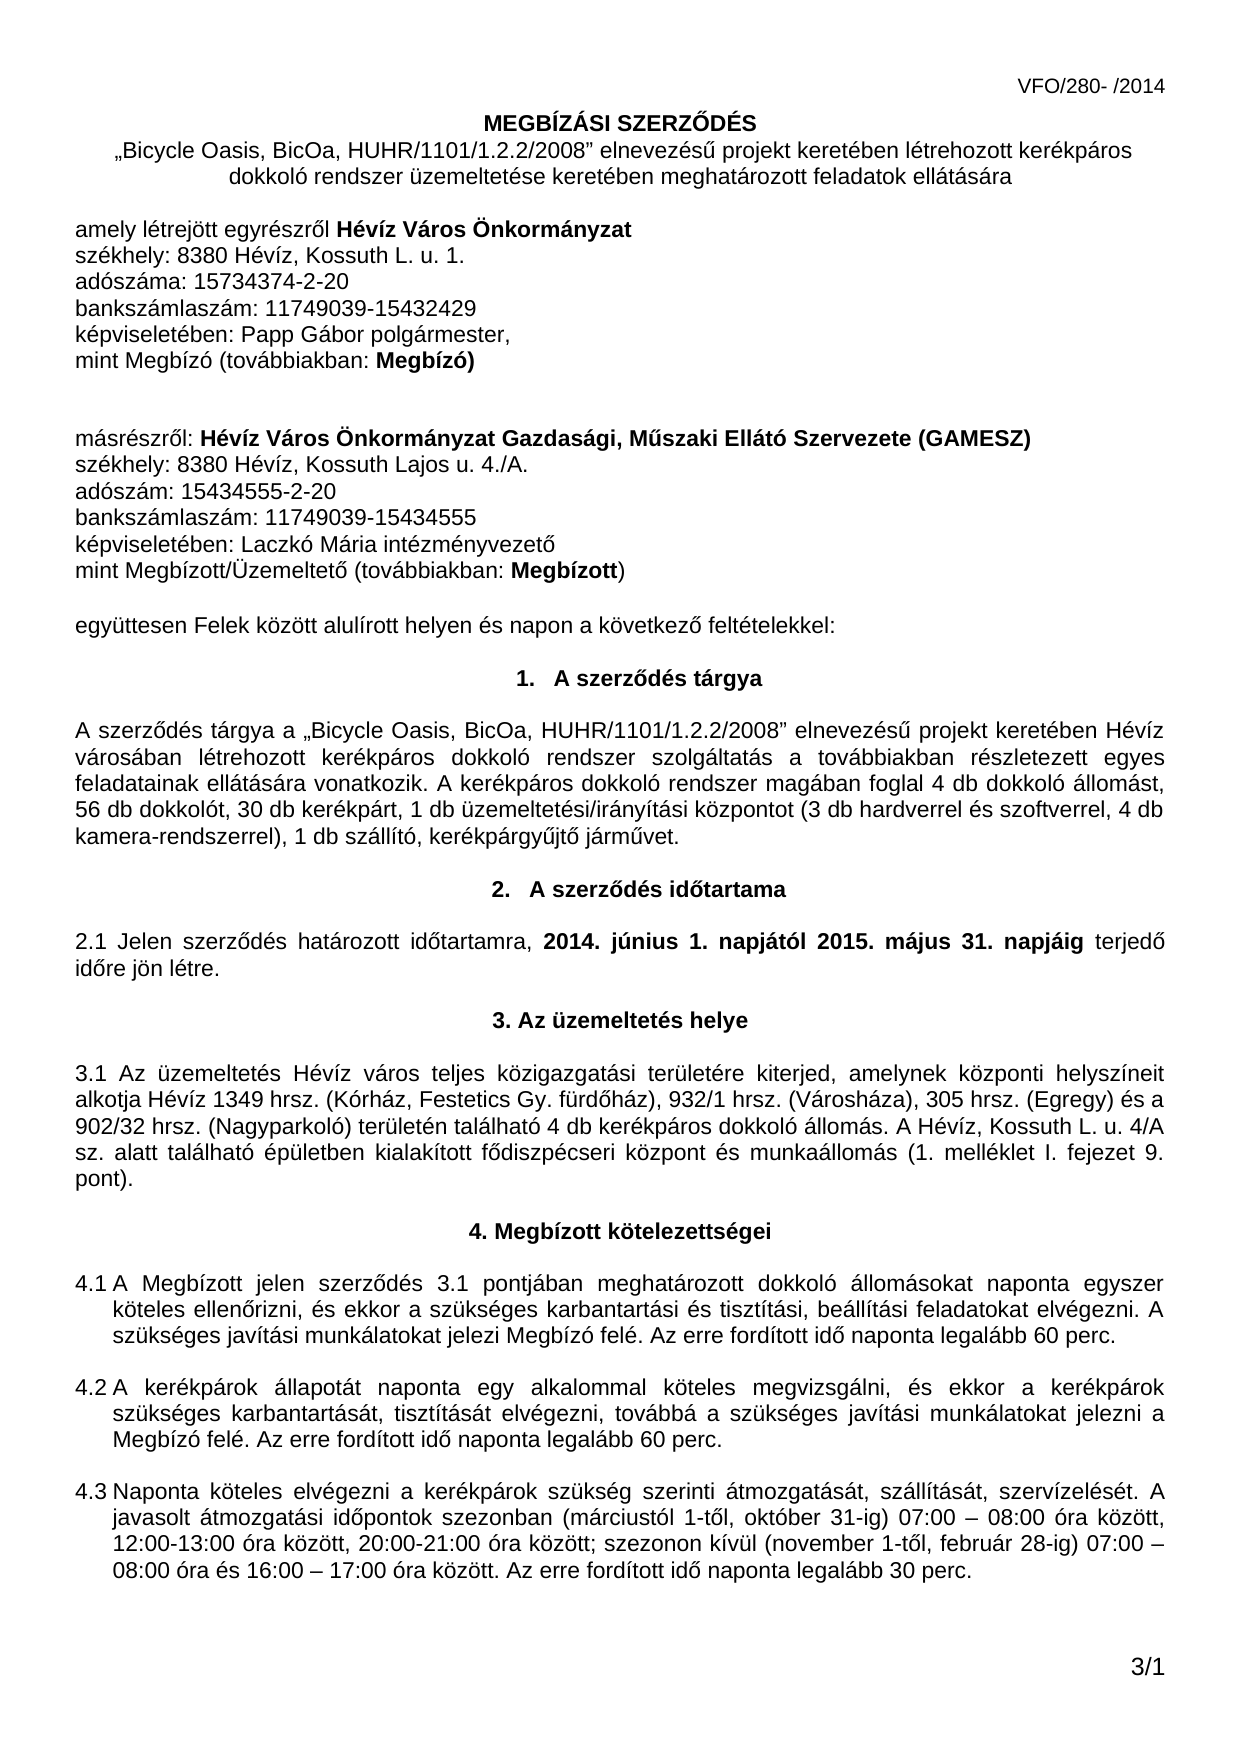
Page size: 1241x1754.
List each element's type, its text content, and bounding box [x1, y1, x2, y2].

text bankszámlaszám: 11749039-15432429 [75, 295, 1165, 321]
text székhely: 8380 Hévíz, Kossuth Lajos u. 4./A. [75, 451, 1165, 478]
text mint Megbízott/Üzemeltető (továbbiakban: Megbízott) [75, 557, 1165, 583]
text együttesen Felek között alulírott helyen és napon a következő feltételekkel: [75, 612, 1165, 638]
text székhely: 8380 Hévíz, Kossuth L. u. 1. [75, 242, 1165, 268]
text képviseletében: Laczkó Mária intézményvezető [75, 531, 1165, 557]
text adószáma: 15734374-2-20 [75, 268, 1165, 295]
text „Bicycle Oasis, BicOa, HUHR/1101/1.2.2/2008” elnevezésű projekt keretében létrehozott kerékpáros dokkoló rendszer üzemeltetése keretében meghatározott feladatok ellátására [75, 137, 1165, 189]
text adószám: 15434555-2-20 [75, 478, 1165, 504]
text 2.1 Jelen szerződés határozott időtartamra, 2014. június 1. napjától 2015. május 31. napjáig terjedő időre jön létre. [75, 928, 1165, 981]
text mint Megbízó (továbbiakban: Megbízó) [75, 347, 1165, 374]
text 3.1 Az üzemeltetés Hévíz város teljes közigazgatási területére kiterjed, amelynek központi helyszíneit alkotja Hévíz 1349 hrsz. (Kórház, Festetics Gy. fürdőház), 932/1 hrsz. (Városháza), 305 hrsz. (Egregy) és a 902/32 hrsz. (Nagyparkoló) területén található 4 db kerékpáros dokkoló állomás. A Hévíz, Kossuth L. u. 4/A sz. alatt található épületben kialakított fődiszpécseri központ és munkaállomás (1. melléklet I. fejezet 9. pont). [75, 1060, 1165, 1192]
list A kerékpárok állapotát naponta egy alkalommal köteles megvizsgálni, és ekkor a kerékpárok szükséges karbantartását, tisztítását elvégezni, továbbá a szükséges javítási munkálatokat jelezni a Megbízó felé. Az erre fordított idő naponta legalább 60 perc. [75, 1373, 1165, 1453]
text MEGBÍZÁSI SZERZŐDÉS [75, 110, 1165, 137]
list A szerződés tárgya [112, 665, 1165, 691]
list A szerződés időtartama [112, 876, 1165, 902]
list Naponta köteles elvégezni a kerékpárok szükség szerinti átmozgatását, szállítását, szervízelését. A javasolt átmozgatási időpontok szezonban (márciustól 1-től, október 31-ig) 07:00 – 08:00 óra között, 12:00-13:00 óra között, 20:00-21:00 óra között; szezonon kívül (november 1-től, február 28-ig) 07:00 – 08:00 óra és 16:00 – 17:00 óra között. Az erre fordított idő naponta legalább 30 perc. [75, 1478, 1165, 1583]
text 3. Az üzemeltetés helye [75, 1007, 1165, 1034]
text másrészről: Hévíz Város Önkormányzat Gazdasági, Műszaki Ellátó Szervezete (GAMESZ) [75, 425, 1165, 451]
list A Megbízott jelen szerződés 3.1 pontjában meghatározott dokkoló állomásokat naponta egyszer köteles ellenőrizni, és ekkor a szükséges karbantartási és tisztítási, beállítási feladatokat elvégezni. A szükséges javítási munkálatokat jelezi Megbízó felé. Az erre fordított idő naponta legalább 60 perc. [75, 1269, 1165, 1348]
text bankszámlaszám: 11749039-15434555 [75, 504, 1165, 531]
text A szerződés tárgya a „Bicycle Oasis, BicOa, HUHR/1101/1.2.2/2008” elnevezésű projekt keretében Hévíz városában létrehozott kerékpáros dokkoló rendszer szolgáltatás a továbbiakban részletezett egyes feladatainak ellátására vonatkozik. A kerékpáros dokkoló rendszer magában foglal 4 db dokkoló állomást, 56 db dokkolót, 30 db kerékpárt, 1 db üzemeltetési/irányítási központot (3 db hardverrel és szoftverrel, 4 db kamera-rendszerrel), 1 db szállító, kerékpárgyűjtő járművet. [75, 717, 1165, 849]
text 4. Megbízott kötelezettségei [75, 1218, 1165, 1244]
text amely létrejött egyrészről Hévíz Város Önkormányzat [75, 216, 1165, 242]
text képviseletében: polgármester, [75, 321, 1165, 347]
